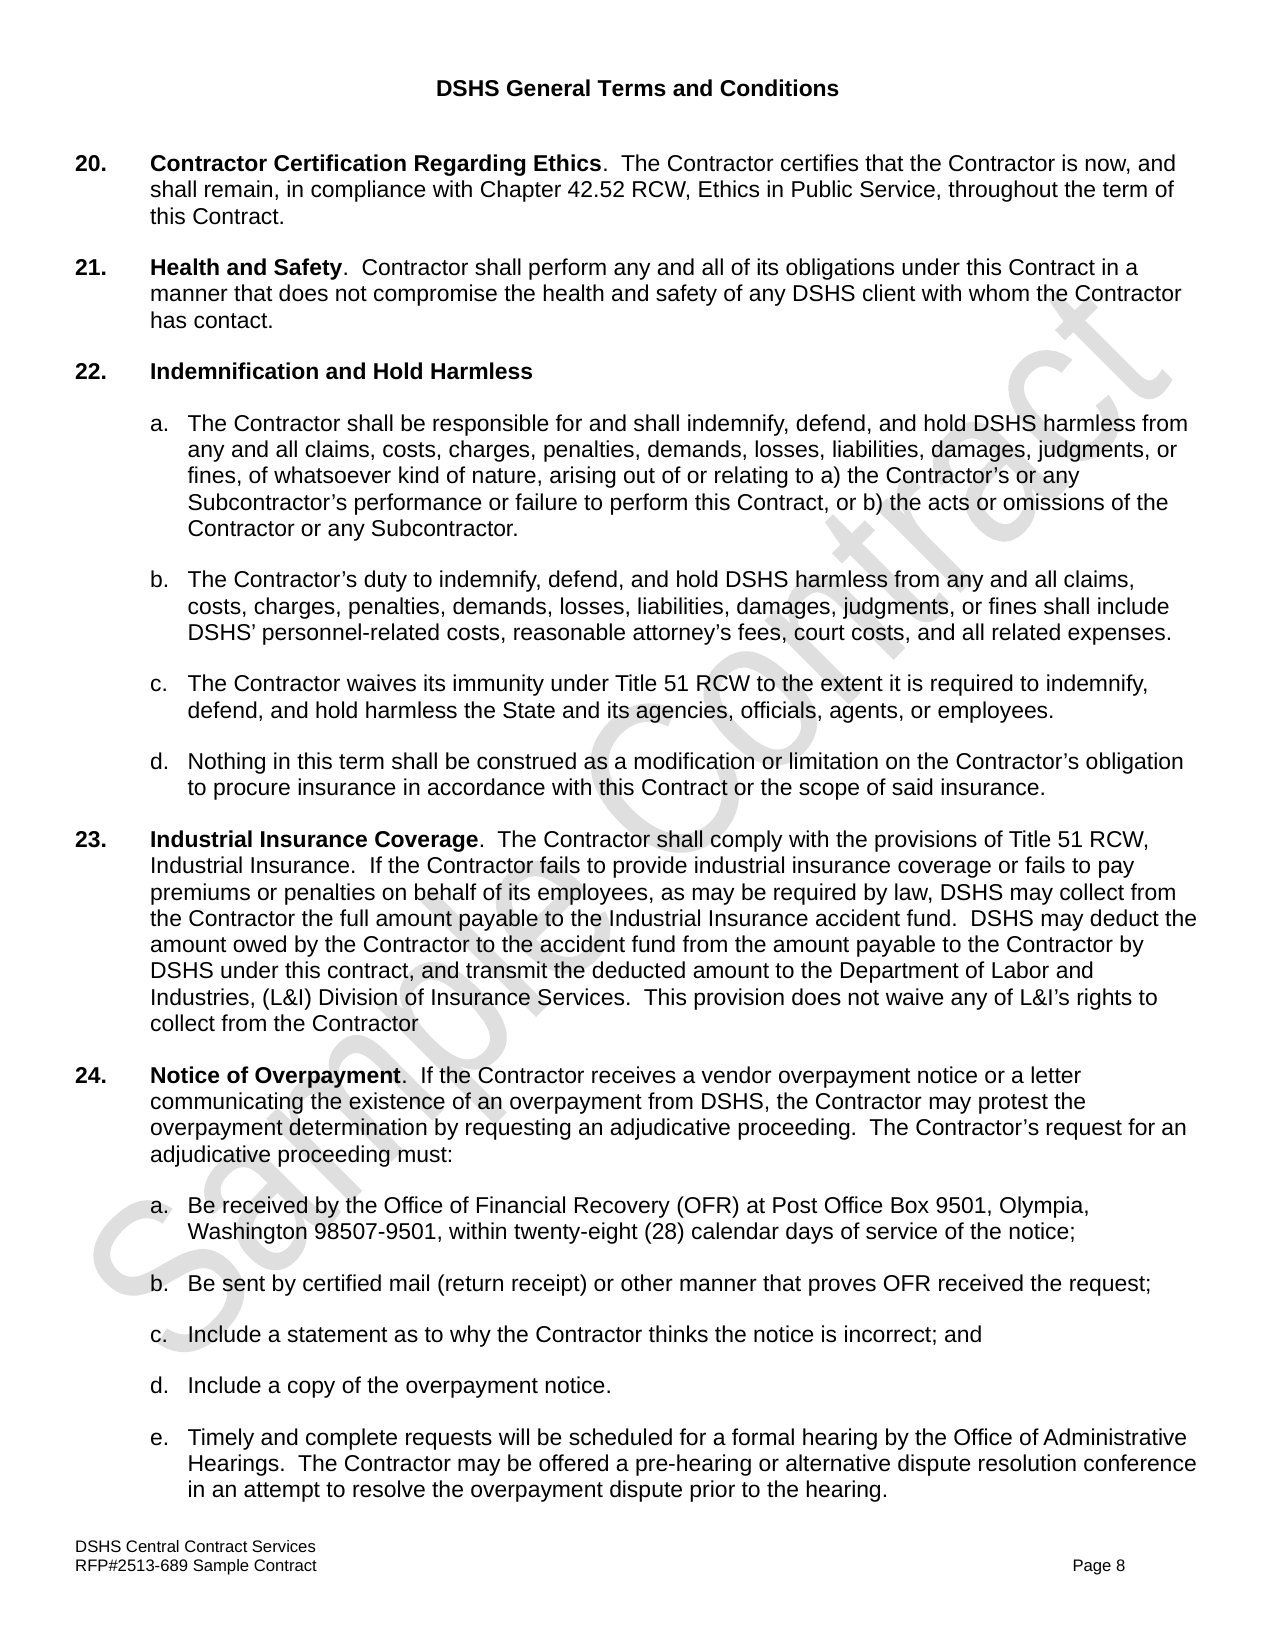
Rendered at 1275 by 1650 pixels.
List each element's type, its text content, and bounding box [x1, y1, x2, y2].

subtitle The Contractor’s duty to indemnify, defend, and hold DSHS harmless from any and all claims, costs, charges, penalties, demands, losses, liabilities, damages, judgments, or fines shall include DSHS’ personnel-related costs, reasonable attorney’s fees, court costs, and all related expenses. [150, 566, 1200, 645]
subtitle Health and Safety. Contractor shall perform any and all of its obligations under this Contract in a manner that does not compromise the health and safety of any DSHS client with whom the Contractor has contact. [75, 254, 1200, 333]
subtitle Indemnification and Hold Harmless [75, 358, 1200, 384]
subtitle Nothing in this term shall be construed as a modification or limitation on the Contractor’s obligation to procure insurance in accordance with this Contract or the scope of said insurance. [150, 748, 1200, 801]
subtitle The Contractor waives its immunity under Title 51 RCW to the extent it is required to indemnify, defend, and hold harmless the State and its agencies, officials, agents, or employees. [150, 670, 1200, 723]
subtitle Include a copy of the overpayment notice. [150, 1372, 1200, 1399]
subtitle Be received by the Office of Financial Recovery (OFR) at Post Office Box 9501, Olympia, Washington 98507-9501, within twenty-eight (28) calendar days of service of the notice; [150, 1192, 1200, 1245]
subtitle Industrial Insurance Coverage. The Contractor shall comply with the provisions of Title 51 RCW, Industrial Insurance. If the Contractor fails to provide industrial insurance coverage or fails to pay premiums or penalties on behalf of its employees, as may be required by law, DSHS may collect from the Contractor the full amount payable to the Industrial Insurance accident fund. DSHS may deduct the amount owed by the Contractor to the accident fund from the amount payable to the Contractor by DSHS under this contract, and transmit the deducted amount to the Department of Labor and Industries, (L&I) Division of Insurance Services. This provision does not waive any of L&I’s rights to collect from the Contractor [75, 826, 1200, 1037]
subtitle The Contractor shall be responsible for and shall indemnify, defend, and hold DSHS harmless from any and all claims, costs, charges, penalties, demands, losses, liabilities, damages, judgments, or fines, of whatsoever kind of nature, arising out of or relating to a) the Contractor’s or any Subcontractor’s performance or failure to perform this Contract, or b) the acts or omissions of the Contractor or any Subcontractor. [150, 409, 1200, 541]
subtitle Be sent by certified mail (return receipt) or other manner that proves OFR received the request; [150, 1270, 1200, 1296]
subtitle Notice of Overpayment. If the Contractor receives a vendor overpayment notice or a letter communicating the existence of an overpayment from DSHS, the Contractor may protest the overpayment determination by requesting an adjudicative proceeding. The Contractor’s request for an adjudicative proceeding must: [75, 1062, 1200, 1167]
subtitle Include a statement as to why the Contractor thinks the notice is incorrect; and [150, 1321, 1200, 1347]
subtitle Contractor Certification Regarding Ethics. The Contractor certifies that the Contractor is now, and shall remain, in compliance with Chapter 42.52 RCW, Ethics in Public Service, throughout the term of this Contract. [75, 150, 1200, 229]
subtitle Timely and complete requests will be scheduled for a formal hearing by the Office of Administrative Hearings. The Contractor may be offered a pre-hearing or alternative dispute resolution conference in an attempt to resolve the overpayment dispute prior to the hearing. [150, 1424, 1200, 1503]
